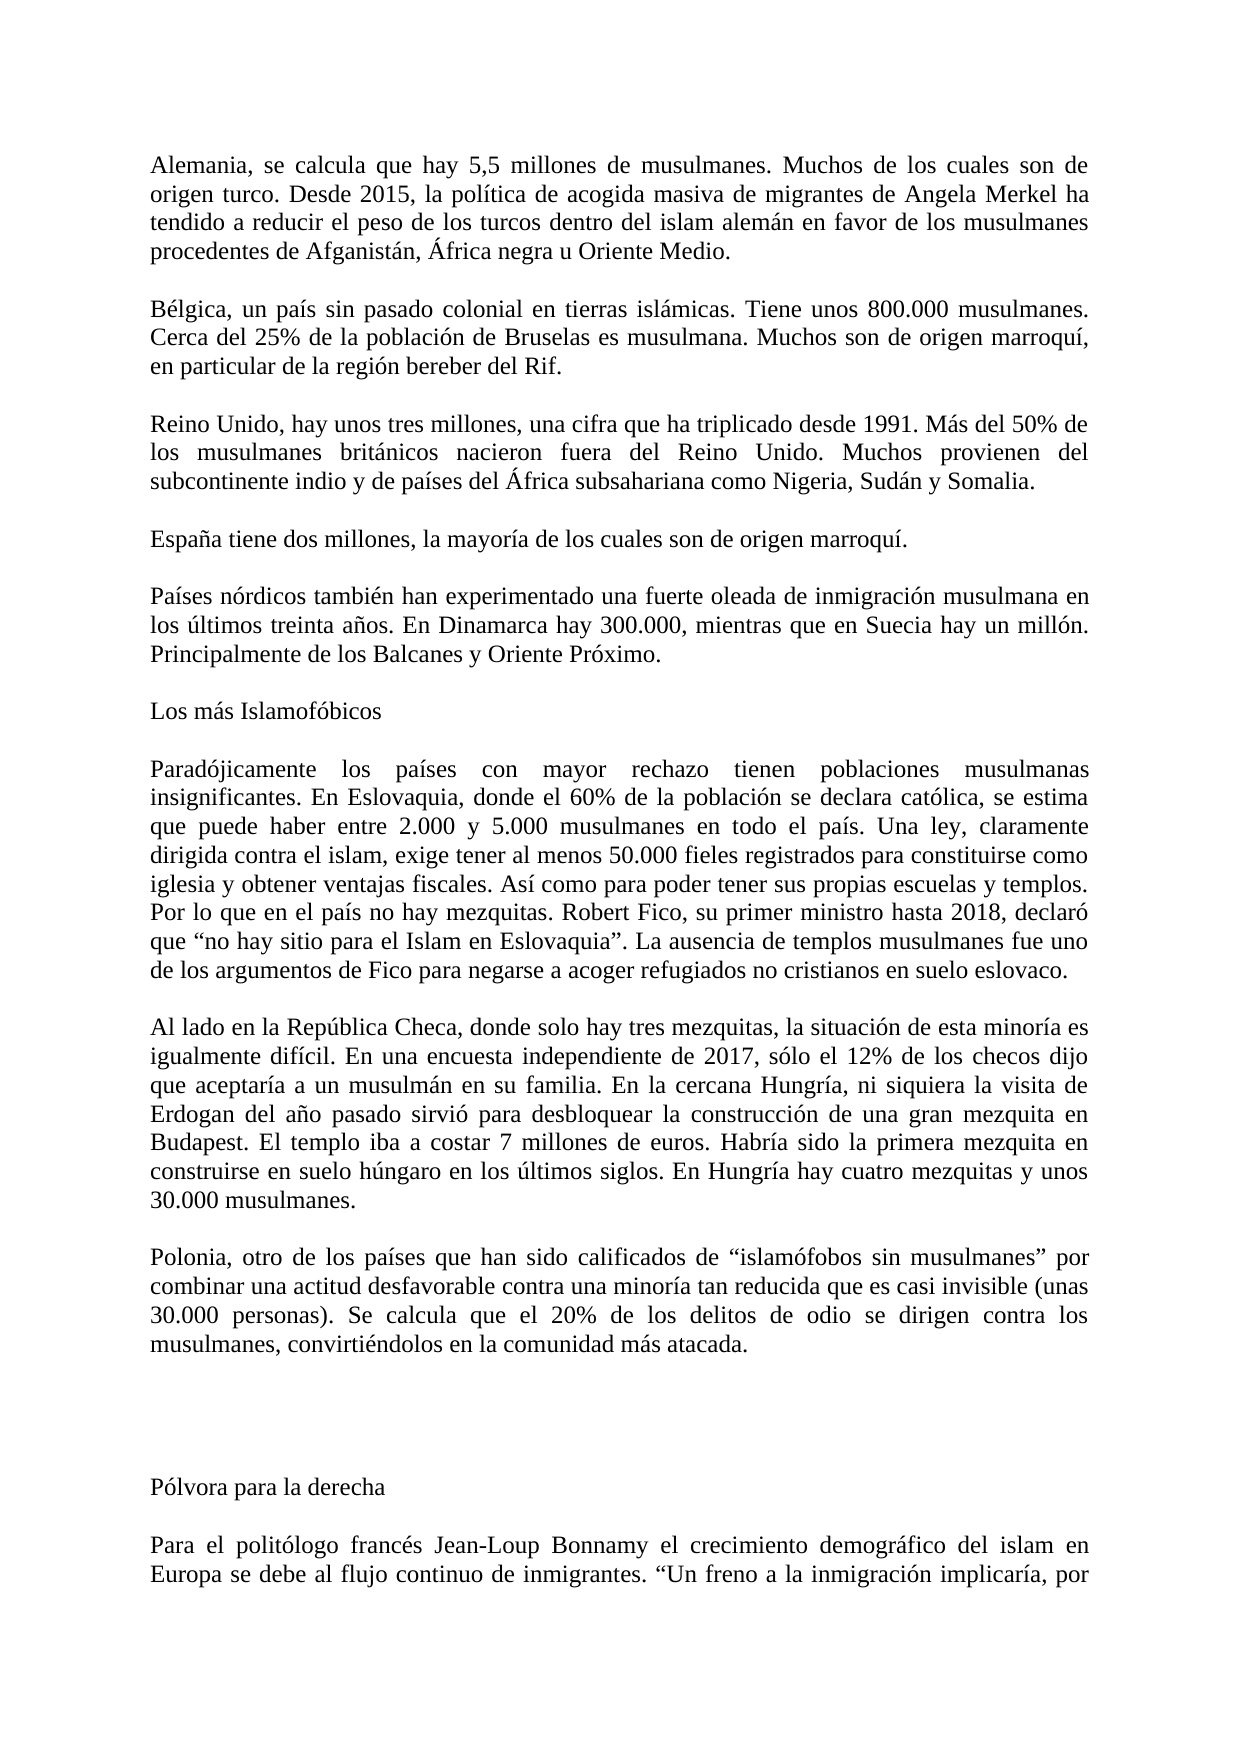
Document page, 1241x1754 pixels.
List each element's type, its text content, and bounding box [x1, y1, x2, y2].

text Pólvora para la derecha [150, 1472, 1090, 1501]
text Reino Unido, hay unos tres millones, una cifra que ha triplicado desde 1991. Más del 50% de los musulmanes británicos nacieron fuera del Reino Unido. Muchos provienen del subcontinente indio y de países del África subsahariana como Nigeria, Sudán y Somalia. [150, 409, 1090, 495]
text España tiene dos millones, la mayoría de los cuales son de origen marroquí. [150, 524, 1090, 552]
text Polonia, otro de los países que han sido calificados de “islamófobos sin musulmanes” por combinar una actitud desfavorable contra una minoría tan reducida que es casi invisible (unas 30.000 personas). Se calcula que el 20% de los delitos de odio se dirigen contra los musulmanes, convirtiéndolos en la comunidad más atacada. [150, 1242, 1090, 1357]
text Los más Islamofóbicos [150, 696, 1090, 725]
text Paradójicamente los países con mayor rechazo tienen poblaciones musulmanas insignificantes. En Eslovaquia, donde el 60% de la población se declara católica, se estima que puede haber entre 2.000 y 5.000 musulmanes en todo el país. Una ley, claramente dirigida contra el islam, exige tener al menos 50.000 fieles registrados para constituirse como iglesia y obtener ventajas fiscales. Así como para poder tener sus propias escuelas y templos. Por lo que en el país no hay mezquitas. Robert Fico, su primer ministro hasta 2018, declaró que “no hay sitio para el Islam en Eslovaquia”. La ausencia de templos musulmanes fue uno de los argumentos de Fico para negarse a acoger refugiados no cristianos en suelo eslovaco. [150, 754, 1090, 984]
text Bélgica, un país sin pasado colonial en tierras islámicas. Tiene unos 800.000 musulmanes. Cerca del 25% de la población de Bruselas es musulmana. Muchos son de origen marroquí, en particular de la región bereber del Rif. [150, 294, 1090, 380]
text Alemania, se calcula que hay 5,5 millones de musulmanes. Muchos de los cuales son de origen turco. Desde 2015, la política de acogida masiva de migrantes de Angela Merkel ha tendido a reducir el peso de los turcos dentro del islam alemán en favor de los musulmanes procedentes de Afganistán, África negra u Oriente Medio. [150, 150, 1090, 265]
text Países nórdicos también han experimentado una fuerte oleada de inmigración musulmana en los últimos treinta años. En Dinamarca hay 300.000, mientras que en Suecia hay un millón. Principalmente de los Balcanes y Oriente Próximo. [150, 581, 1090, 667]
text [150, 1530, 1090, 1587]
text Al lado en la República Checa, donde solo hay tres mezquitas, la situación de esta minoría es igualmente difícil. En una encuesta independiente de 2017, sólo el 12% de los checos dijo que aceptaría a un musulmán en su familia. En la cercana Hungría, ni siquiera la visita de Erdogan del año pasado sirvió para desbloquear la construcción de una gran mezquita en Budapest. El templo iba a costar 7 millones de euros. Habría sido la primera mezquita en construirse en suelo húngaro en los últimos siglos. En Hungría hay cuatro mezquitas y unos 30.000 musulmanes. [150, 1012, 1090, 1214]
